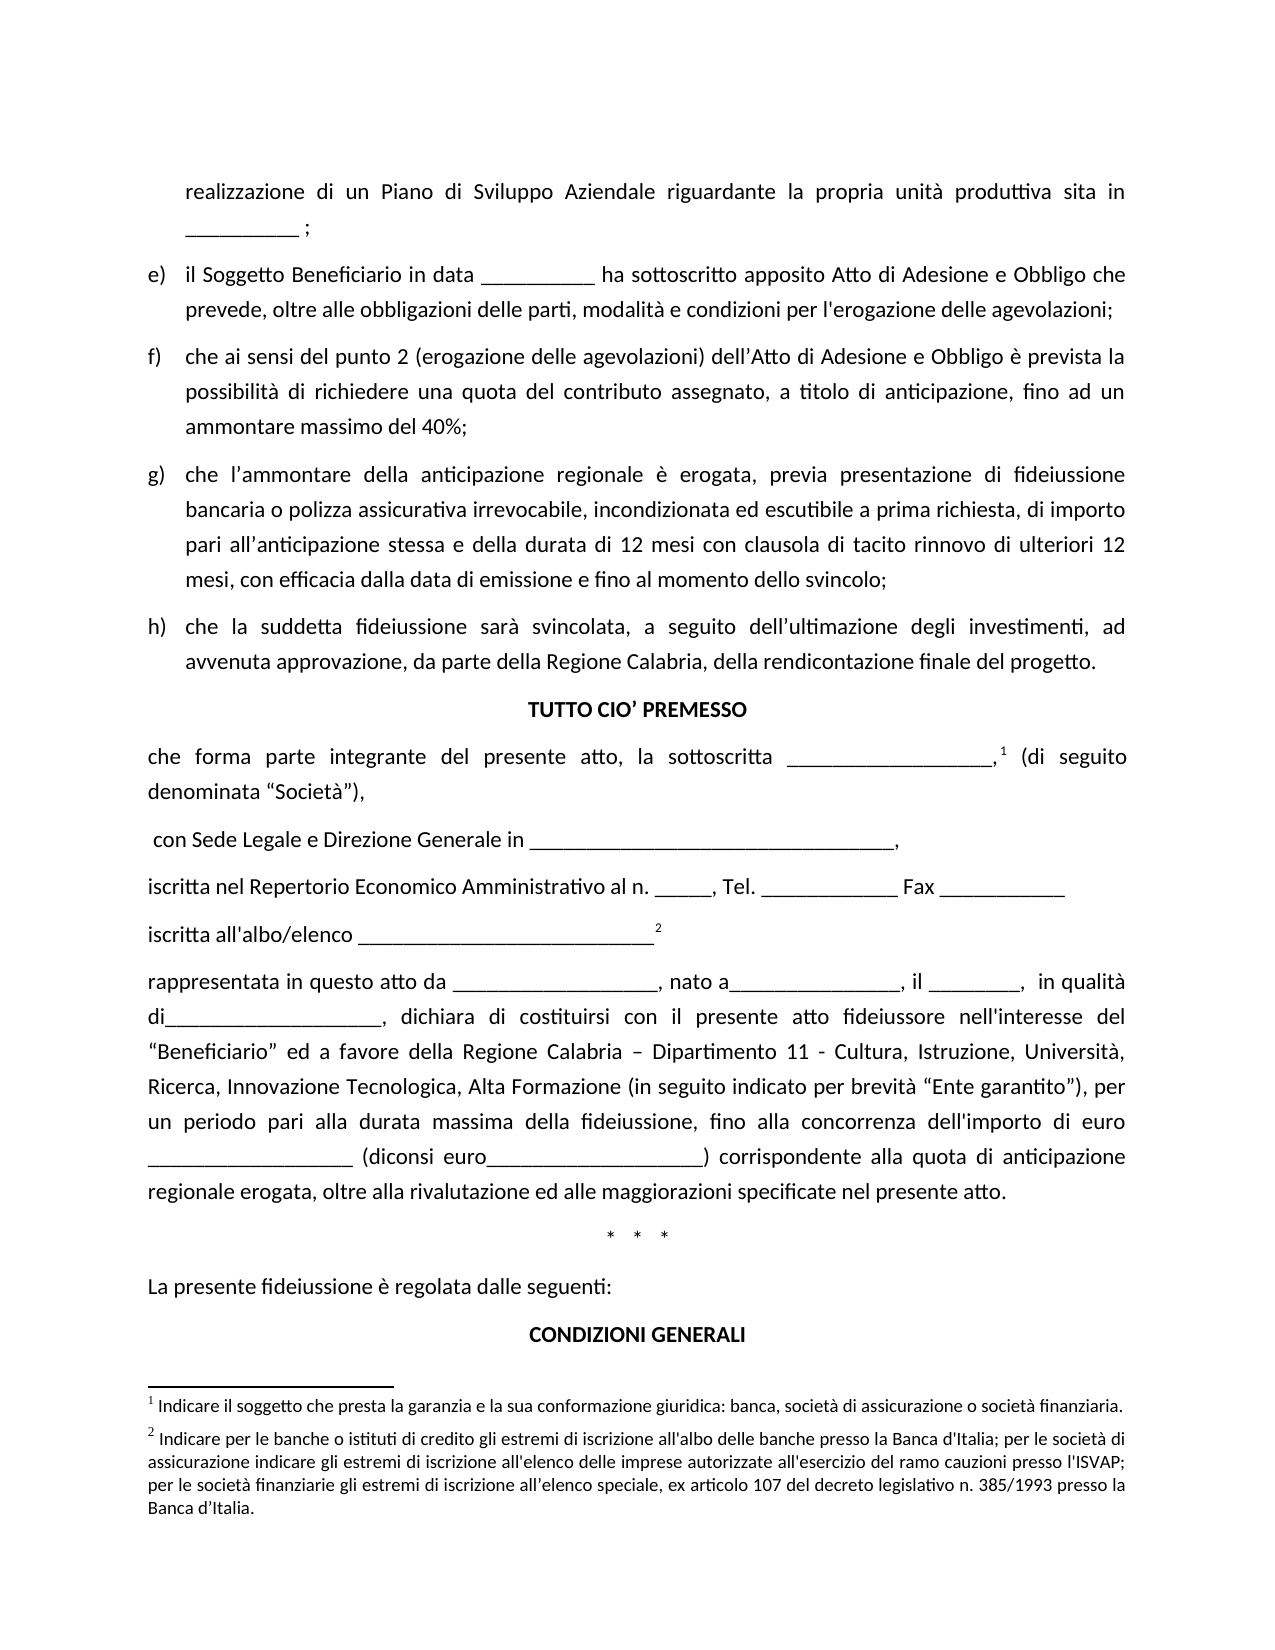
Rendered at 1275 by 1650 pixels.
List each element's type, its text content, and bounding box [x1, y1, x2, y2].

list che l’ammontare della anticipazione regionale è erogata, previa presentazione di fideiussione bancaria o polizza assicurativa irrevocabile, incondizionata ed escutibile a prima richiesta, di importo pari all’anticipazione stessa e della durata di 12 mesi con clausola di tacito rinnovo di ulteriori 12 mesi, con efficacia dalla data di emissione e fino al momento dello svincolo; [148, 460, 1127, 593]
text iscritta nel Repertorio Economico Amministrativo al n. _____, Tel. ____________ Fax ___________ [148, 872, 1127, 900]
text TUTTO CIO’ PREMESSO [148, 695, 1127, 723]
text con Sede Legale e Direzione Generale in ________________________________, [148, 825, 1127, 853]
text La presente fideiussione è regolata dalle seguenti: [148, 1272, 1127, 1300]
text rappresentata in questo atto da __________________, nato a_______________, il ________, in qualità di___________________, dichiara di costituirsi con il presente atto fideiussore nell'interesse del “Beneficiario” ed a favore della Regione Calabria – Dipartimento 11 - Cultura, Istruzione, Università, Ricerca, Innovazione Tecnologica, Alta Formazione (in seguito indicato per brevità “Ente garantito”), per un periodo pari alla durata massima della fideiussione, fino alla concorrenza dell'importo di euro __________________ (diconsi euro___________________) corrispondente alla quota di anticipazione regionale erogata, oltre alla rivalutazione ed alle maggiorazioni specificate nel presente atto. [148, 967, 1127, 1205]
text * * * [148, 1225, 1127, 1253]
text CONDIZIONI GENERALI [148, 1320, 1127, 1348]
list che la suddetta fideiussione sarà svincolata, a seguito dell’ultimazione degli investimenti, ad avvenuta approvazione, da parte della Regione Calabria, della rendicontazione finale del progetto. [148, 612, 1127, 675]
text che forma parte integrante del presente atto, la sottoscritta __________________, (di seguito denominata “Società”), [148, 742, 1127, 805]
list il Soggetto Beneficiario in data __________ ha sottoscritto apposito Atto di Adesione e Obbligo che prevede, oltre alle obbligazioni delle parti, modalità e condizioni per l'erogazione delle agevolazioni; [148, 260, 1127, 323]
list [148, 177, 1127, 240]
text iscritta all'albo/elenco __________________________ [148, 920, 1127, 948]
list che ai sensi del punto 2 (erogazione delle agevolazioni) dell’Atto di Adesione e Obbligo è prevista la possibilità di richiedere una quota del contributo assegnato, a titolo di anticipazione, fino ad un ammontare massimo del 40%; [148, 342, 1127, 440]
